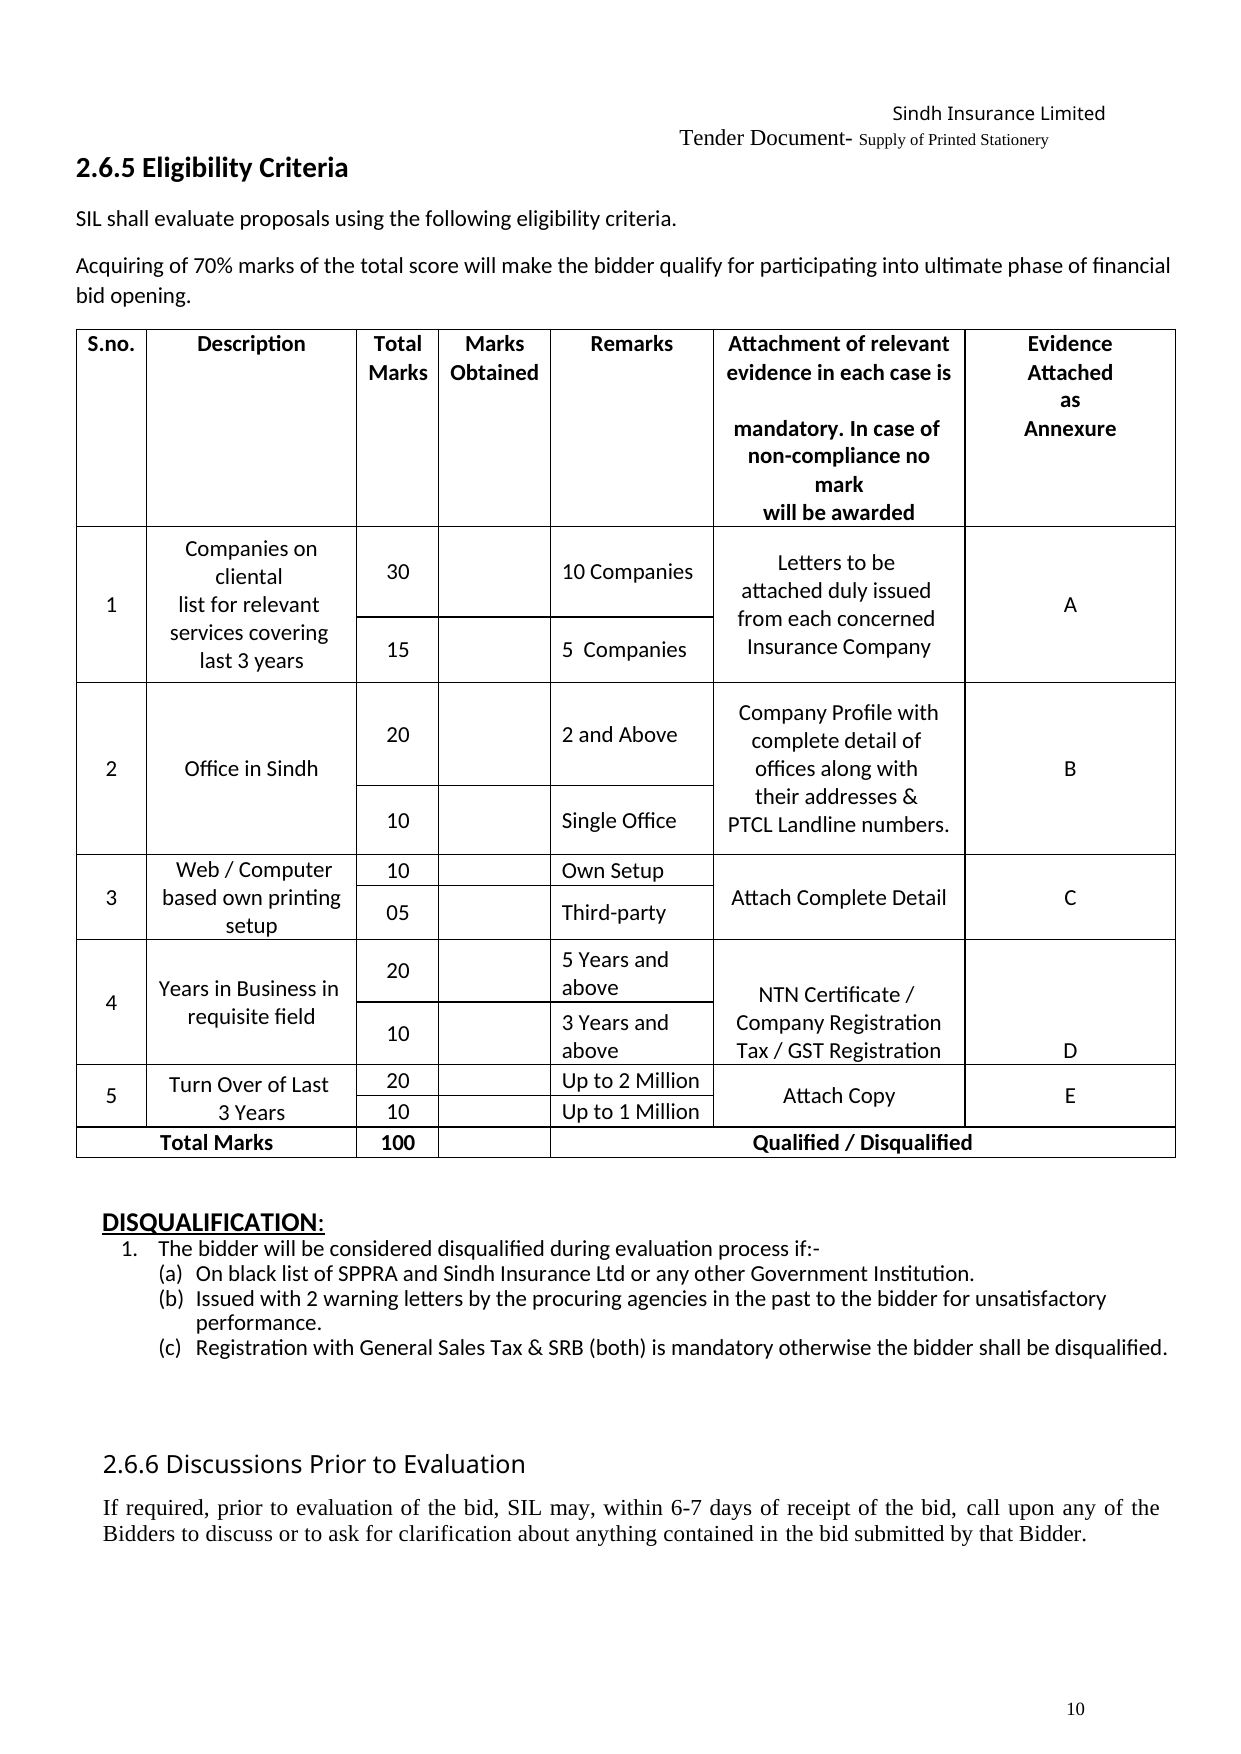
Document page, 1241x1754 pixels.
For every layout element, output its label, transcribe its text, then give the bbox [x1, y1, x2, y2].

table_header Evidence Attached as Annexure [966, 330, 1175, 526]
table_cell 100 [357, 1128, 438, 1157]
table_cell Up to 1 Million [551, 1096, 713, 1126]
list On black list of SPPRA and Sindh Insurance Ltd or any other Government Institution. [158, 1262, 1183, 1286]
table_cell 1 [77, 527, 146, 682]
table_cell B [966, 683, 1175, 854]
list Issued with 2 warning letters by the procuring agencies in the past to the bidder for unsatisfactory performance. [158, 1286, 1183, 1336]
table_cell 10 Companies [551, 527, 713, 616]
table_cell Years in Business in requisite field [147, 940, 356, 1064]
text 2.6.6 Discussions Prior to Evaluation [103, 1450, 1183, 1479]
table_cell 2 [77, 683, 146, 854]
table_cell Attach Complete Detail [714, 855, 964, 939]
table_cell Up to 2 Million [551, 1065, 713, 1095]
table_cell 15 [357, 618, 438, 682]
table_cell [439, 1096, 550, 1126]
table_header Attachment of relevant evidence in each case is mandatory. In case of non-compliance no mark will be awarded [714, 330, 964, 526]
table_cell [439, 1065, 550, 1095]
table_header Remarks [551, 330, 713, 526]
table_cell [439, 886, 550, 939]
table_cell Own Setup [551, 855, 713, 885]
text SIL shall evaluate proposals using the following eligibility criteria. [76, 204, 1183, 233]
table_cell Third-party [551, 886, 713, 939]
table_cell 5 Years and above [551, 940, 713, 1001]
table_cell Qualified / Disqualified [551, 1128, 1175, 1157]
table_cell 10 [357, 1003, 438, 1064]
text Sindh Insurance Limited [892, 103, 1183, 124]
table_cell 20 [357, 683, 438, 785]
text 10 [959, 1697, 1183, 1719]
table_cell [439, 940, 550, 1001]
table_cell Office in Sindh [147, 683, 356, 854]
list The bidder will be considered disqualified during evaluation process if:- [121, 1237, 1183, 1262]
table_cell Web / Computer based own printing setup [147, 855, 356, 939]
table_cell Attach Copy [714, 1065, 964, 1126]
table_cell 4 [77, 940, 146, 1064]
table_cell Letters to be attached duly issued from each concerned Insurance Company [714, 527, 964, 682]
table_cell [439, 683, 550, 785]
table_cell [439, 618, 550, 682]
text If required, prior to evaluation of the bid, SIL may, within 6-7 days of receipt of the bid, call upon any of the Bidders to discuss or to ask for clarification about anything contained in the bid submitted by that Bidder. [103, 1494, 1160, 1546]
table_cell 2 and Above [551, 683, 713, 785]
table_cell C [966, 855, 1175, 939]
table_cell Total Marks [77, 1128, 356, 1157]
table_cell 3 Years and above [551, 1003, 713, 1064]
table_cell E [966, 1065, 1175, 1126]
table_cell Company Profile with complete detail of offices along with their addresses & PTCL Landline numbers. [714, 683, 964, 854]
table_cell 10 [357, 786, 438, 854]
table_cell Single Office [551, 786, 713, 854]
table_cell 20 [357, 940, 438, 1001]
table_cell 30 [357, 527, 438, 616]
text Acquiring of 70% marks of the total score will make the bidder qualify for participating into ultimate phase of financial bid opening. [76, 251, 1183, 310]
table_header Description [147, 330, 356, 526]
text 2.6.5 Eligibility Criteria [76, 149, 1183, 185]
table_cell A [966, 527, 1175, 682]
table_header S.no. [77, 330, 146, 526]
table_cell 10 [357, 855, 438, 885]
text Tender Document- Supply of Printed Stationery [679, 128, 1183, 149]
table_cell NTN Certificate / Company Registration Tax / GST Registration [714, 940, 964, 1064]
table_cell 20 [357, 1065, 438, 1095]
list Registration with General Sales Tax & SRB (both) is mandatory otherwise the bidder shall be disqualified. [158, 1336, 1183, 1360]
table_cell 5 [77, 1065, 146, 1126]
table_cell Companies on cliental list for relevant services covering last 3 years [147, 527, 356, 682]
table_cell 10 [357, 1096, 438, 1126]
table_cell [439, 1003, 550, 1064]
table_cell Turn Over of Last 3 Years [147, 1065, 356, 1126]
table_cell 5 Companies [551, 618, 713, 682]
table_cell 3 [77, 855, 146, 939]
table_cell [439, 786, 550, 854]
table_cell [439, 527, 550, 616]
table_header Marks Obtained [439, 330, 550, 526]
text DISQUALIFICATION: [102, 1210, 1183, 1237]
table_cell 05 [357, 886, 438, 939]
table_cell [439, 855, 550, 885]
table_cell D [966, 940, 1175, 1064]
table_header Total Marks [357, 330, 438, 526]
table_cell [439, 1128, 550, 1157]
